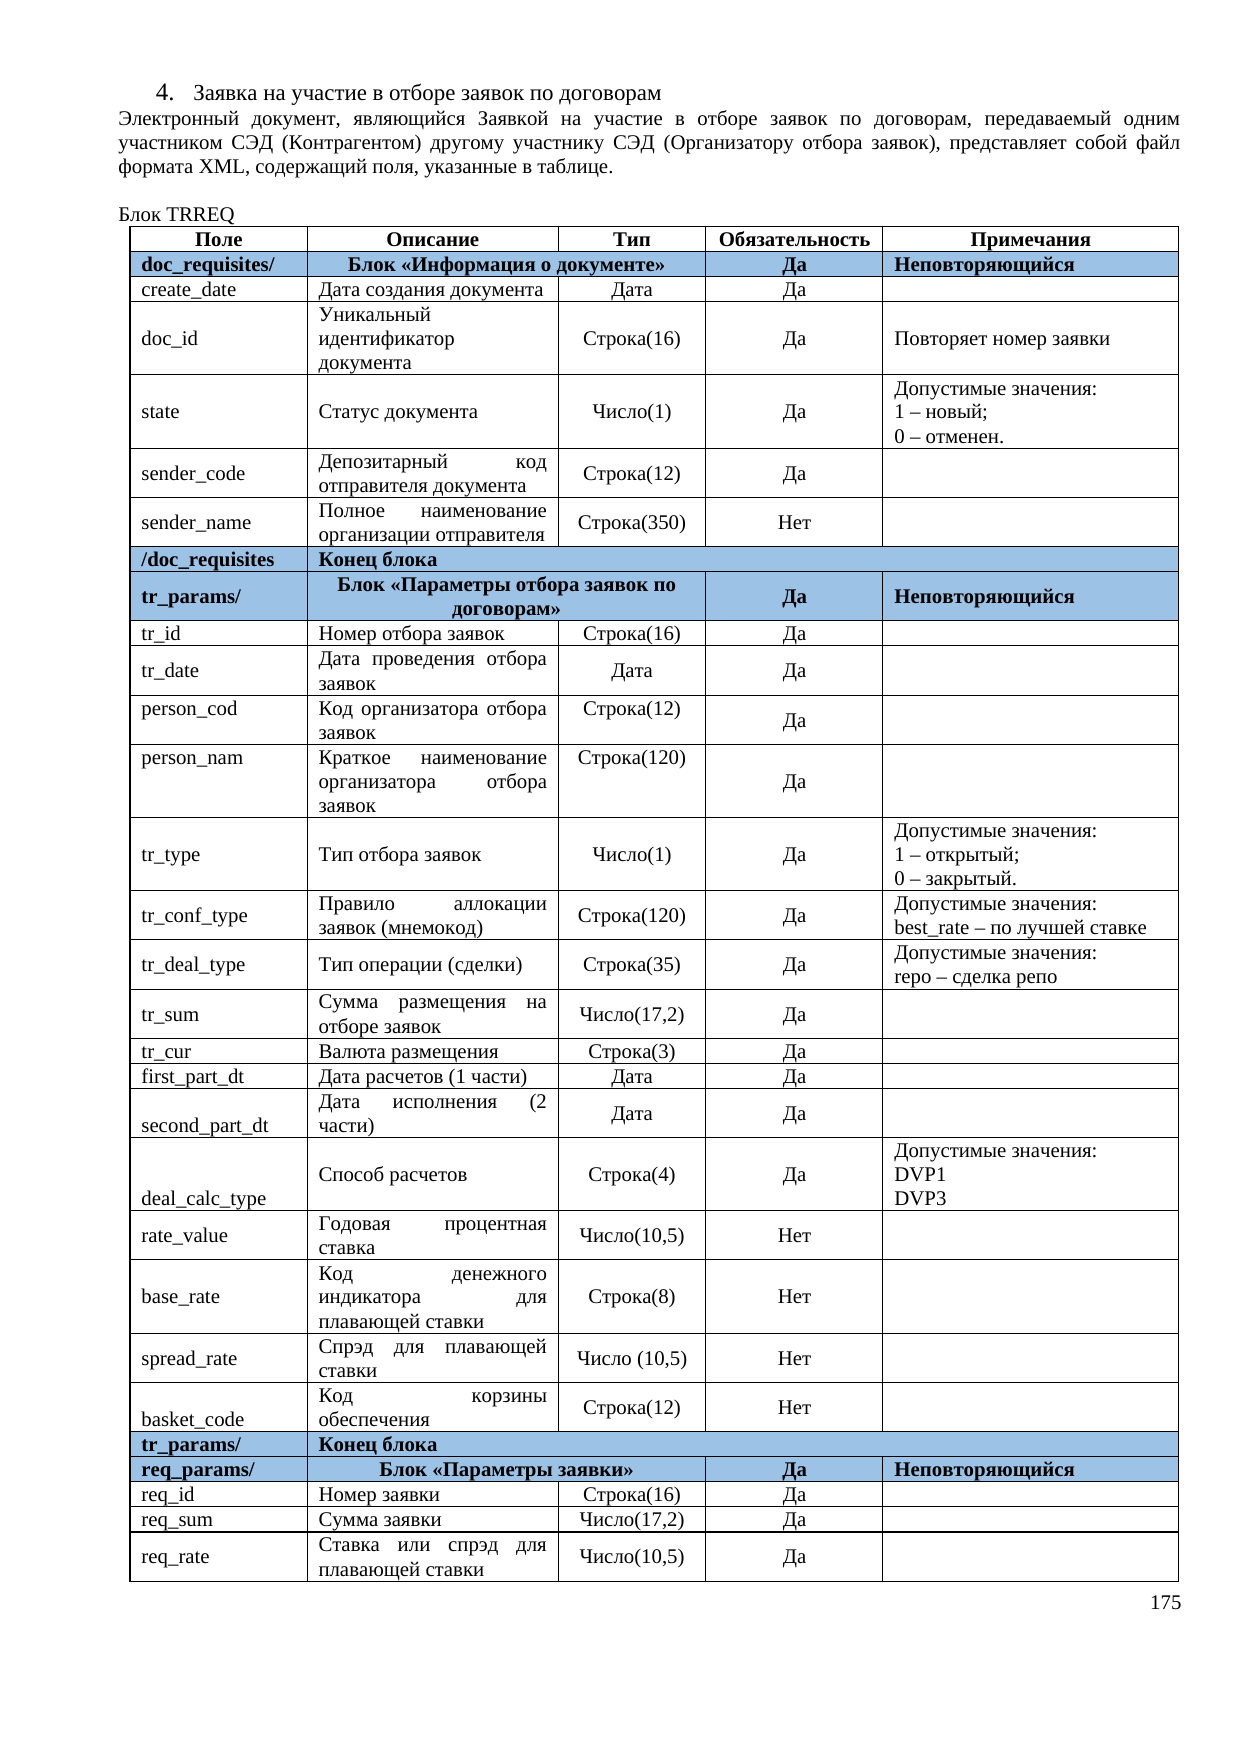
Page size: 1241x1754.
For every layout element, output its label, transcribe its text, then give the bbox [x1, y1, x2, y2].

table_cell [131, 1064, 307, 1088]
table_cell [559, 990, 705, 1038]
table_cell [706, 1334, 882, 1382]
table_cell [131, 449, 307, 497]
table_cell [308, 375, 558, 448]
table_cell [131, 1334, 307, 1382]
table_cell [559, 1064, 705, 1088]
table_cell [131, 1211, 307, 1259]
subtitle Заявка на участие в отборе заявок по договорам [156, 77, 1181, 106]
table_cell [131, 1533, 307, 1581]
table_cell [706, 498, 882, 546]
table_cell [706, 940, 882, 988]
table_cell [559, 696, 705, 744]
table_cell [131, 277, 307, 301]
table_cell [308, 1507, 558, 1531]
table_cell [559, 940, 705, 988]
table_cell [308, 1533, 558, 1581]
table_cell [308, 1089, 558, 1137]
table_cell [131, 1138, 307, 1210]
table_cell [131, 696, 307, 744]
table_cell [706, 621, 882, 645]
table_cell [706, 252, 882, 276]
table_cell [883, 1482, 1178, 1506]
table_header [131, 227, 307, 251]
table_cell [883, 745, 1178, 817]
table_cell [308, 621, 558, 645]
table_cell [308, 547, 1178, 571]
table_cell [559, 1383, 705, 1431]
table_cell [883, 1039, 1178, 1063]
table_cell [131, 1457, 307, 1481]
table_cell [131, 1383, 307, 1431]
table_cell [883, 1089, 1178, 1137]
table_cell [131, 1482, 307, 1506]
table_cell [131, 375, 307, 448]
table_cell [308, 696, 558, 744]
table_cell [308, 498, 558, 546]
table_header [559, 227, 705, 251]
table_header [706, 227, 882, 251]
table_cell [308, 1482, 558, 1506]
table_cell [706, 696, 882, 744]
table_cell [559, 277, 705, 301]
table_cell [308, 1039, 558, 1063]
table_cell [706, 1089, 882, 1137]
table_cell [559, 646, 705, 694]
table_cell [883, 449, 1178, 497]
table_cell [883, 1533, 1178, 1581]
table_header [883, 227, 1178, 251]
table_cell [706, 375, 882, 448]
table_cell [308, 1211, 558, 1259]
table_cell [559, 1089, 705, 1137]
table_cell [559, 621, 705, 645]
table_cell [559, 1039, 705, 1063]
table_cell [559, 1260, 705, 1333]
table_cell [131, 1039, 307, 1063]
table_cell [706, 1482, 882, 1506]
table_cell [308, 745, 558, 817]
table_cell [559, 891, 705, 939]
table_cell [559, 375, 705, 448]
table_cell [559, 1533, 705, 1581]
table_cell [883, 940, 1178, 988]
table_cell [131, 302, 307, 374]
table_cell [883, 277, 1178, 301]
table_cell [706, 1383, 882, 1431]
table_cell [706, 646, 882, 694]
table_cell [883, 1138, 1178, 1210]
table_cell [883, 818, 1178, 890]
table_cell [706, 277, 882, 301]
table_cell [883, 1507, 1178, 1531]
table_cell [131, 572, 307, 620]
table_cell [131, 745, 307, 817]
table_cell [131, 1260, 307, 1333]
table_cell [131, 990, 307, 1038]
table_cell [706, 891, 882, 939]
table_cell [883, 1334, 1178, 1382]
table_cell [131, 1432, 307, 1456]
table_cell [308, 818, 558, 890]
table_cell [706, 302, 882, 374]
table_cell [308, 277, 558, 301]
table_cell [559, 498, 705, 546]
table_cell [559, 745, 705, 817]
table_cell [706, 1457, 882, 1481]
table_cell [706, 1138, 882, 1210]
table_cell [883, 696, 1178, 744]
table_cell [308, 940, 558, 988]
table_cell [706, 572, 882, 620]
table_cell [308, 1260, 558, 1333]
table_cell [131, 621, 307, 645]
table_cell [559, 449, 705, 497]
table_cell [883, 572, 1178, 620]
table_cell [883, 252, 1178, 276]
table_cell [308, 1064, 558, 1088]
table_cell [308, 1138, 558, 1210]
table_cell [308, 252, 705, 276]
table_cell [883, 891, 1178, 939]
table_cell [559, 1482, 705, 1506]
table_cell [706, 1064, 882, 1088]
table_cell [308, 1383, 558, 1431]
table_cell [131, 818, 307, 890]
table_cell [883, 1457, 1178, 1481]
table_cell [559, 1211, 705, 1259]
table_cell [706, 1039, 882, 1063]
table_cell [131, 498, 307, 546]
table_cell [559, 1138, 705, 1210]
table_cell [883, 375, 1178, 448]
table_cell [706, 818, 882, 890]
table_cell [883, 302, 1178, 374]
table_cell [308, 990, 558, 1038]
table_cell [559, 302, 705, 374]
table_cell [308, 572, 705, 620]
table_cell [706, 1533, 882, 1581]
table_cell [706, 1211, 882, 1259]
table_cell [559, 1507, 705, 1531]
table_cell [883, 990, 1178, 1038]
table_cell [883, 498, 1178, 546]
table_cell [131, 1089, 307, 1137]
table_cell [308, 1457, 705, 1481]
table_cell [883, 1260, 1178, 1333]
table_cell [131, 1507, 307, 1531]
text Блок TRREQ [118, 202, 1181, 226]
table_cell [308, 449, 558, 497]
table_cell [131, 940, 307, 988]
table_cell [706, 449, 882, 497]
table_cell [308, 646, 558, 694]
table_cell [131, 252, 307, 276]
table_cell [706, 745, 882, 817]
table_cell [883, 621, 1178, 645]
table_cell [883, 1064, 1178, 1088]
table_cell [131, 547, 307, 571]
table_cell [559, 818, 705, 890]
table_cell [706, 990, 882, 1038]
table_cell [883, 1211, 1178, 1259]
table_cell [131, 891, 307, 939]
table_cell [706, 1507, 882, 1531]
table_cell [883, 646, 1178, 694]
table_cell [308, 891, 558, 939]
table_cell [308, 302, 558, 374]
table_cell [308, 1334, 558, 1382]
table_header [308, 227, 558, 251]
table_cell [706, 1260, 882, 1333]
text Электронный документ, являющийся Заявкой на участие в отборе заявок по договорам, передаваемый одним участником СЭД (Контрагентом) другому участнику СЭД (Организатору отбора заявок), представляет собой файл формата XML, содержащий поля, указанные в таблице. [118, 106, 1181, 178]
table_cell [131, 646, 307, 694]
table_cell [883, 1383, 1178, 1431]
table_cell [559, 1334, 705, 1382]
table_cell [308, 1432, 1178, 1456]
